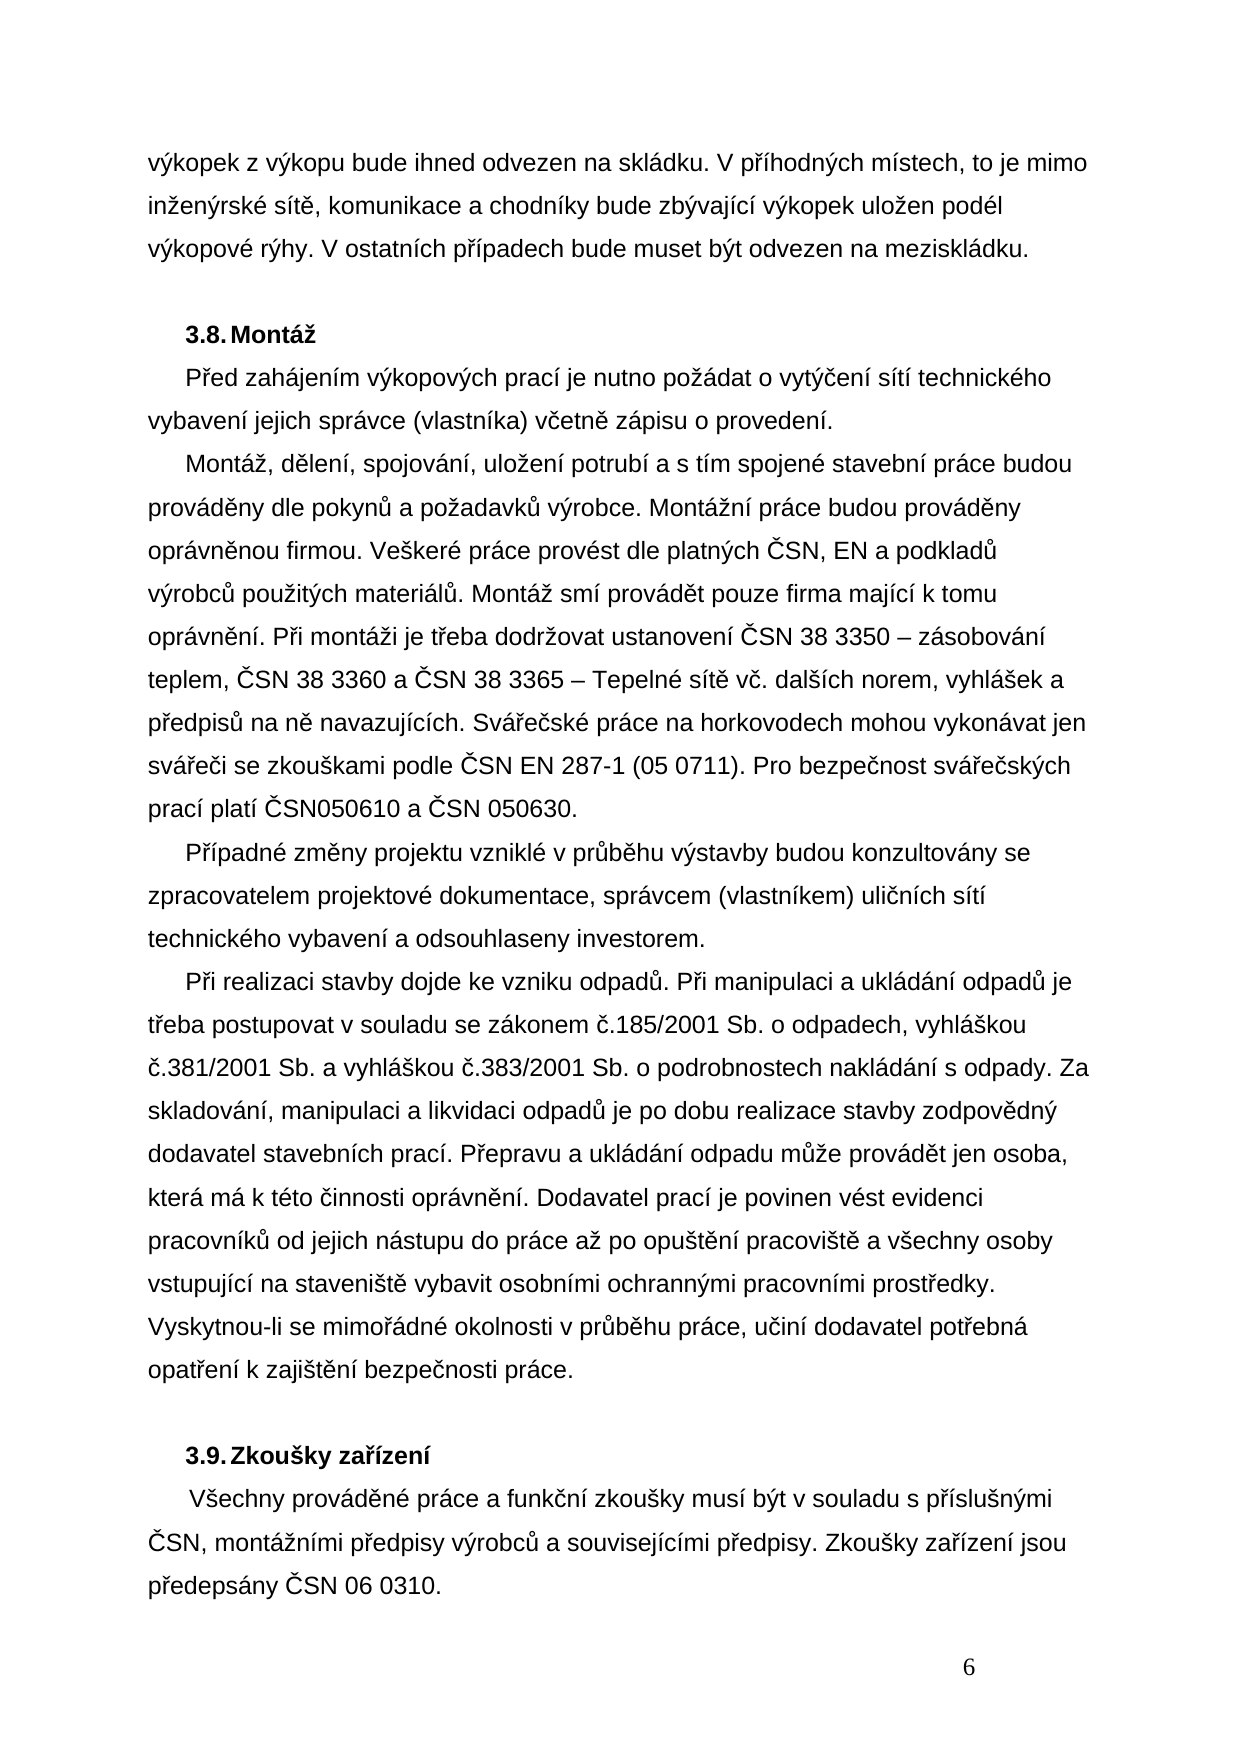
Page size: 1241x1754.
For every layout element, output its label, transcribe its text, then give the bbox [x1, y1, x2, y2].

text Při realizaci stavby dojde ke vzniku odpadů. Při manipulaci a ukládání odpadů je třeba postupovat v souladu se zákonem č.185/2001 Sb. o odpadech, vyhláškou č.381/2001 Sb. a vyhláškou č.383/2001 Sb. o podrobnostech nakládání s odpady. Za skladování, manipulaci a likvidaci odpadů je po dobu realizace stavby zodpovědný dodavatel stavebních prací. Přepravu a ukládání odpadu může provádět jen osoba, která má k této činnosti oprávnění. Dodavatel prací je povinen vést evidenci pracovníků od jejich nástupu do práce až po opuštění pracoviště a všechny osoby vstupující na staveniště vybavit osobními ochrannými pracovními prostředky. Vyskytnou-li se mimořádné okolnosti v průběhu práce, učiní dodavatel potřebná opatření k zajištění bezpečnosti práce. [148, 967, 1093, 1384]
text Před zahájením výkopových prací je nutno požádat o vytýčení sítí technického vybavení jejich správce (vlastníka) včetně zápisu o provedení. [148, 363, 1093, 435]
text Všechny prováděné práce a funkční zkoušky musí být v souladu s příslušnými ČSN, montážními předpisy výrobců a souvisejícími předpisy. Zkoušky zařízení jsou předepsány ČSN 06 0310. [148, 1484, 1093, 1599]
text Montáž, dělení, spojování, uložení potrubí a s tím spojené stavební práce budou prováděny dle pokynů a požadavků výrobce. Montážní práce budou prováděny oprávněnou firmou. Veškeré práce provést dle platných ČSN, EN a podkladů výrobců použitých materiálů. Montáž smí provádět pouze firma mající k tomu oprávnění. Při montáži je třeba dodržovat ustanovení ČSN 38 3350 – zásobování teplem, ČSN 38 3360 a ČSN 38 3365 – Tepelné sítě vč. dalších norem, vyhlášek a předpisů na ně navazujících. Svářečské práce na horkovodech mohou vykonávat jen svářeči se zkouškami podle ČSN EN 287-1 (05 0711). Pro bezpečnost svářečských prací platí ČSN050610 a ČSN 050630. [148, 449, 1093, 823]
text Případné změny projektu vzniklé v průběhu výstavby budou konzultovány se zpracovatelem projektové dokumentace, správcem (vlastníkem) uličních sítí technického vybavení a odsouhlaseny investorem. [148, 838, 1093, 953]
list Montáž [185, 320, 1093, 349]
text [148, 148, 1093, 263]
list Zkoušky zařízení [185, 1441, 1093, 1470]
